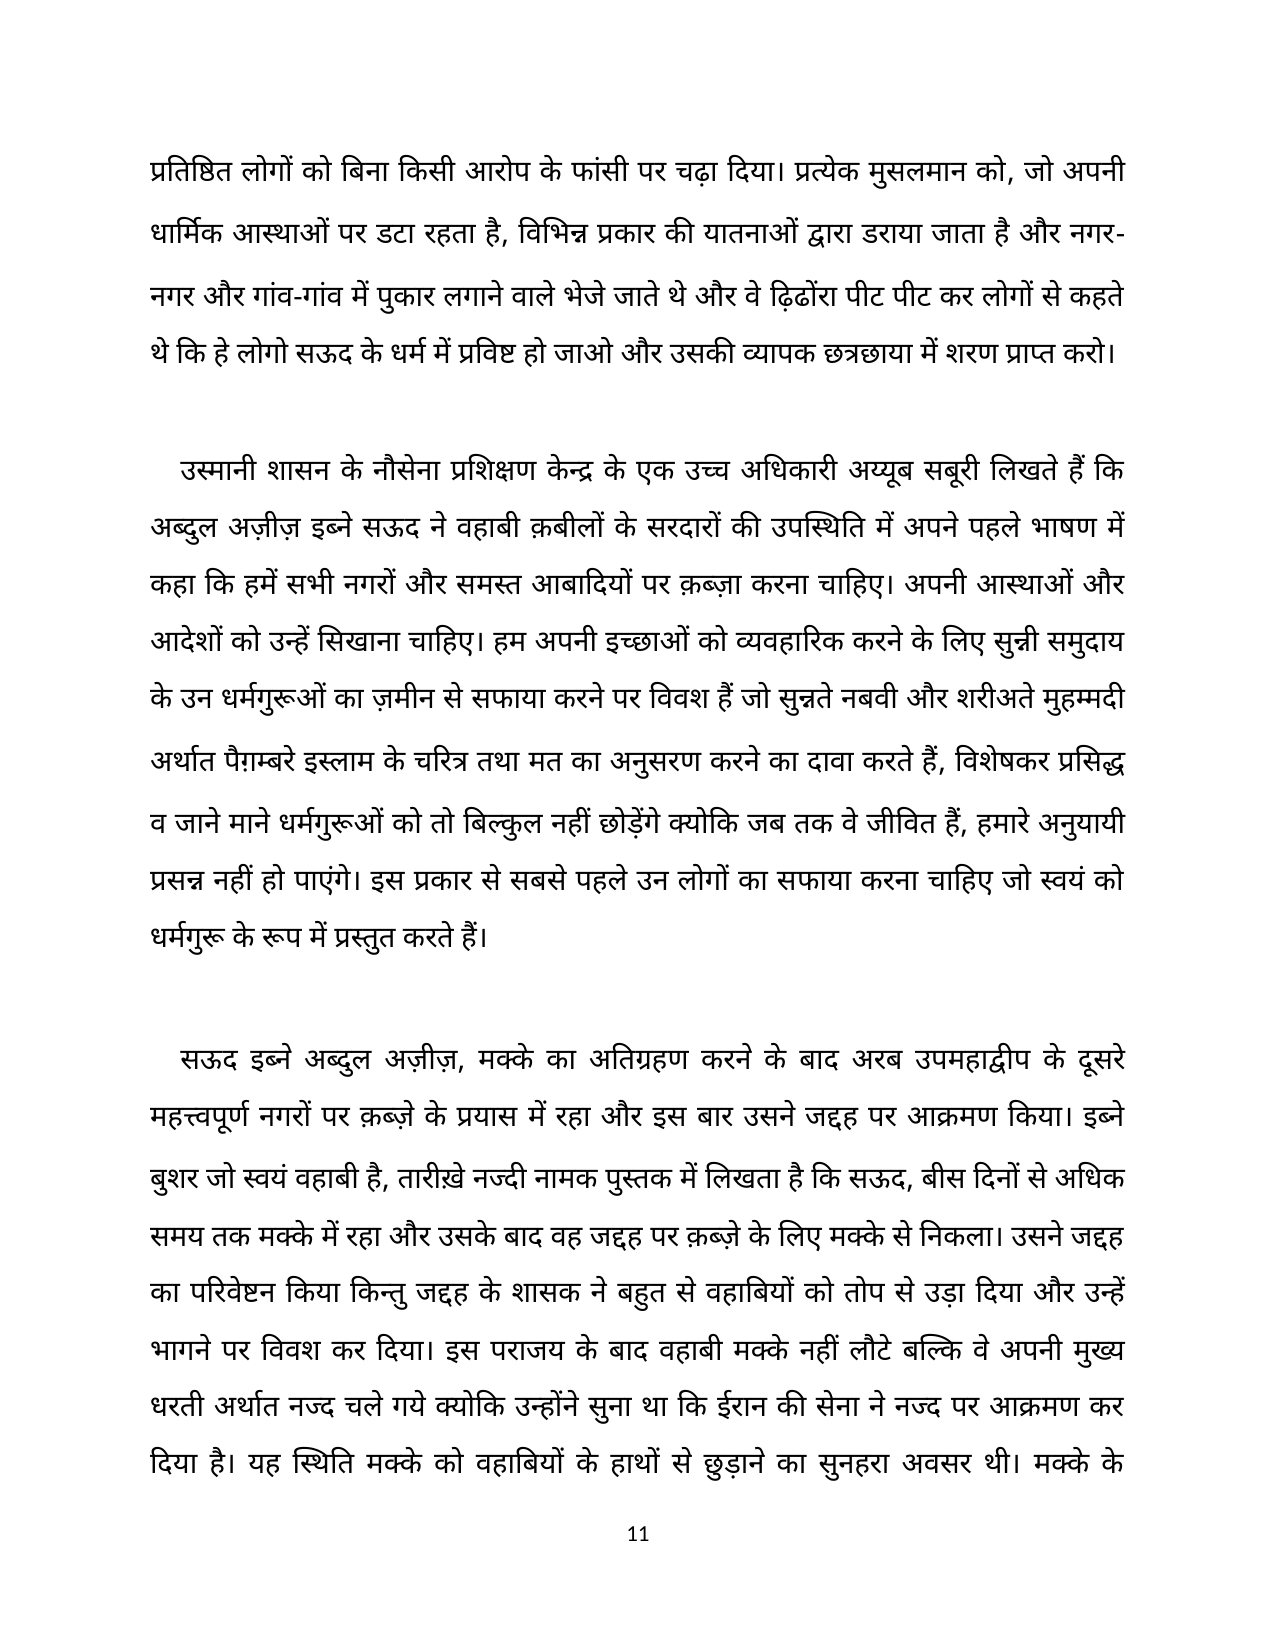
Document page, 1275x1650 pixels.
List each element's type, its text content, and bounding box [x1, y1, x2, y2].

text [150, 150, 1125, 376]
text उस्मानी शासन के नौसेना प्रशिक्षण केन्द्र के एक उच्च अधिकारी अय्यूब सबूरी लिखते हैं कि अब्दुल अज़ीज़ इब्ने सऊद ने वहाबी क़बीलों के सरदारों की उपस्थिति में अपने पहले भाषण में कहा कि हमें सभी नगरों और समस्त आबादियों पर क़ब्ज़ा करना चाहिए। अपनी आस्थाओं और आदेशों को उन्हें सिखाना चाहिए। हम अपनी इच्छाओं को व्यवहारिक करने के लिए सुन्नी समुदाय के उन धर्मगुरूओं का ज़मीन से सफाया करने पर विवश हैं जो सुन्नते नबवी और शरीअते मुहम्मदी अर्थात पैग़म्बरे इस्लाम के चरित्र तथा मत का अनुसरण करने का दावा करते हैं, विशेषकर प्रसिद्ध व जाने माने धर्मगुरूओं को तो बिल्कुल नहीं छोड़ेंगे क्योकि जब तक वे जीवित हैं, हमारे अनुयायी प्रसन्न नहीं हो पाएंगे। इस प्रकार से सबसे पहले उन लोगों का सफाया करना चाहिए जो स्वयं को धर्मगुरू के रूप में प्रस्तुत करते हैं। [150, 454, 1125, 959]
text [150, 1038, 1125, 1486]
